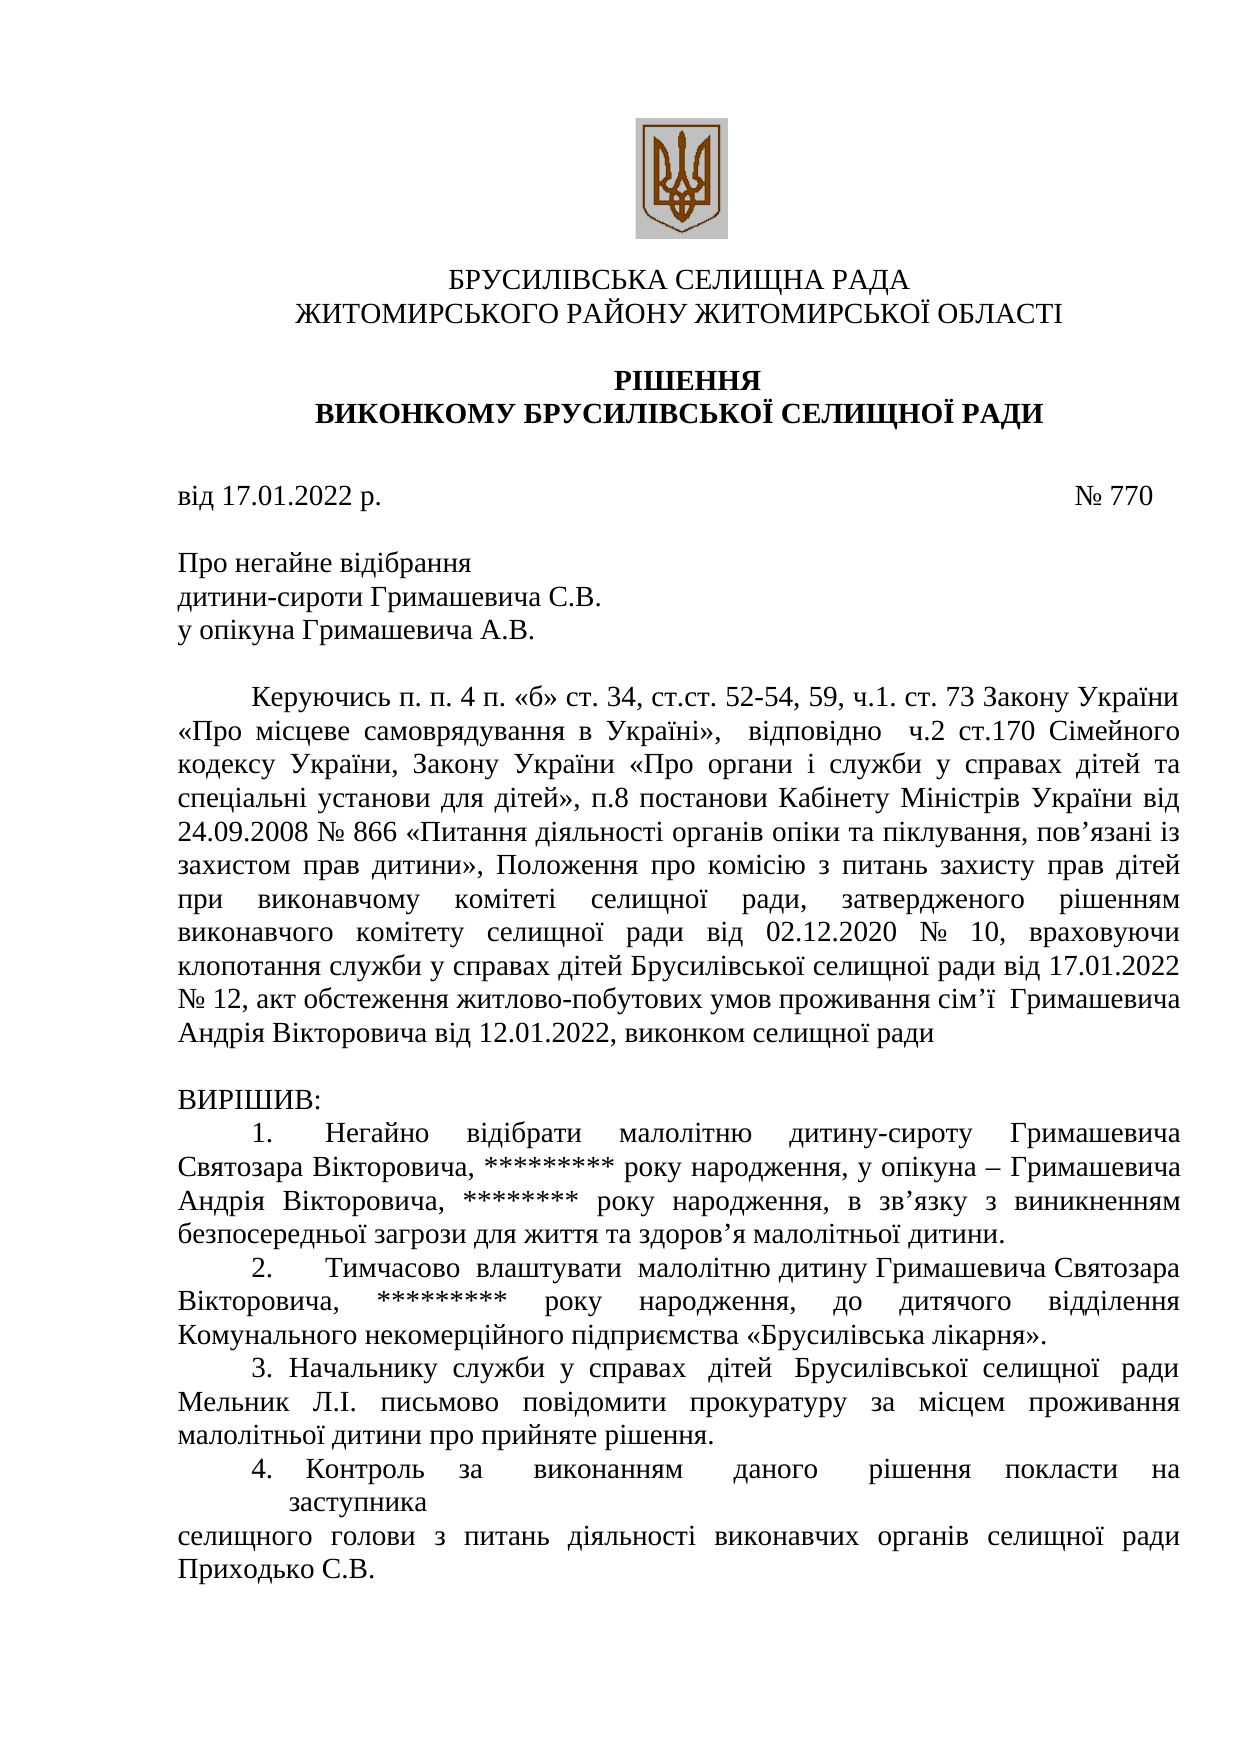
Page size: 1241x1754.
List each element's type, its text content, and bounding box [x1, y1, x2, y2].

list Негайно відібрати малолітню дитину-сироту Гримашевича Святозара Вікторовича, ********* року народження, у опікуна – Гримашевича Андрія Вікторовича, ******** року народження, в звʼязку з виникненням безпосередньої загрози для життя та здоров’я малолітньої дитини. [177, 1116, 1181, 1250]
subtitle ЖИТОМИРСЬКОГО РАЙОНУ ЖИТОМИРСЬКОЇ ОБЛАСТІ [177, 296, 1181, 329]
list Контроль за виконанням даного рішення покласти на заступника [251, 1451, 1181, 1518]
text Про негайне відібрання [177, 545, 1181, 579]
text ВИРІШИВ: [177, 1082, 1181, 1116]
text селищного голови з питань діяльності виконавчих органів селищної ради Приходько С.В. [177, 1518, 1181, 1585]
text дитини-сироти Гримашевича С.В. [177, 579, 1181, 612]
subtitle РІШЕННЯ [177, 363, 1181, 397]
text у опікуна Гримашевича А.В. [177, 612, 1181, 646]
list Тимчасово влаштувати малолітню дитину Гримашевича Святозара Вікторовича, ********* року народження, до дитячого відділення Комунального некомерційного підприємства «Брусилівська лікарня». [177, 1250, 1181, 1350]
subtitle ВИКОНКОМУ БРУСИЛІВСЬКОЇ СЕЛИЩНОЇ РАДИ [177, 397, 1181, 430]
text Мельник Л.І. письмово повідомити прокуратуру за місцем проживання малолітньої дитини про прийняте рішення. [177, 1384, 1181, 1451]
text від 17.01.2022 р. № 770 [177, 478, 1181, 512]
list Начальнику служби у справах дітей Брусилівської селищної ради [251, 1350, 1181, 1384]
subtitle БРУСИЛІВСЬКА СЕЛИЩНА РАДА [177, 262, 1181, 296]
text Керуючись п. п. 4 п. «б» ст. 34, ст.ст. 52-54, 59, ч.1. ст. 73 Закону України «Про місцеве самоврядування в Україні», відповідно ч.2 ст.170 Сімейного кодексу України, Закону України «Про органи і служби у справах дітей та спеціальні установи для дітей», п.8 постанови Кабінету Міністрів України від 24.09.2008 № 866 «Питання діяльності органів опіки та піклування, пов’язані із захистом прав дитини», Положення про комісію з питань захисту прав дітей при виконавчому комітеті селищної ради, затвердженого рішенням виконавчого комітету селищної ради від 02.12.2020 № 10, враховуючи клопотання служби у справах дітей Брусилівської селищної ради від 17.01.2022 № 12, акт обстеження житлово-побутових умов проживання сім’ї Гримашевича Андрія Вікторовича від 12.01.2022, виконком селищної ради [177, 679, 1181, 1048]
picture [635, 118, 728, 239]
